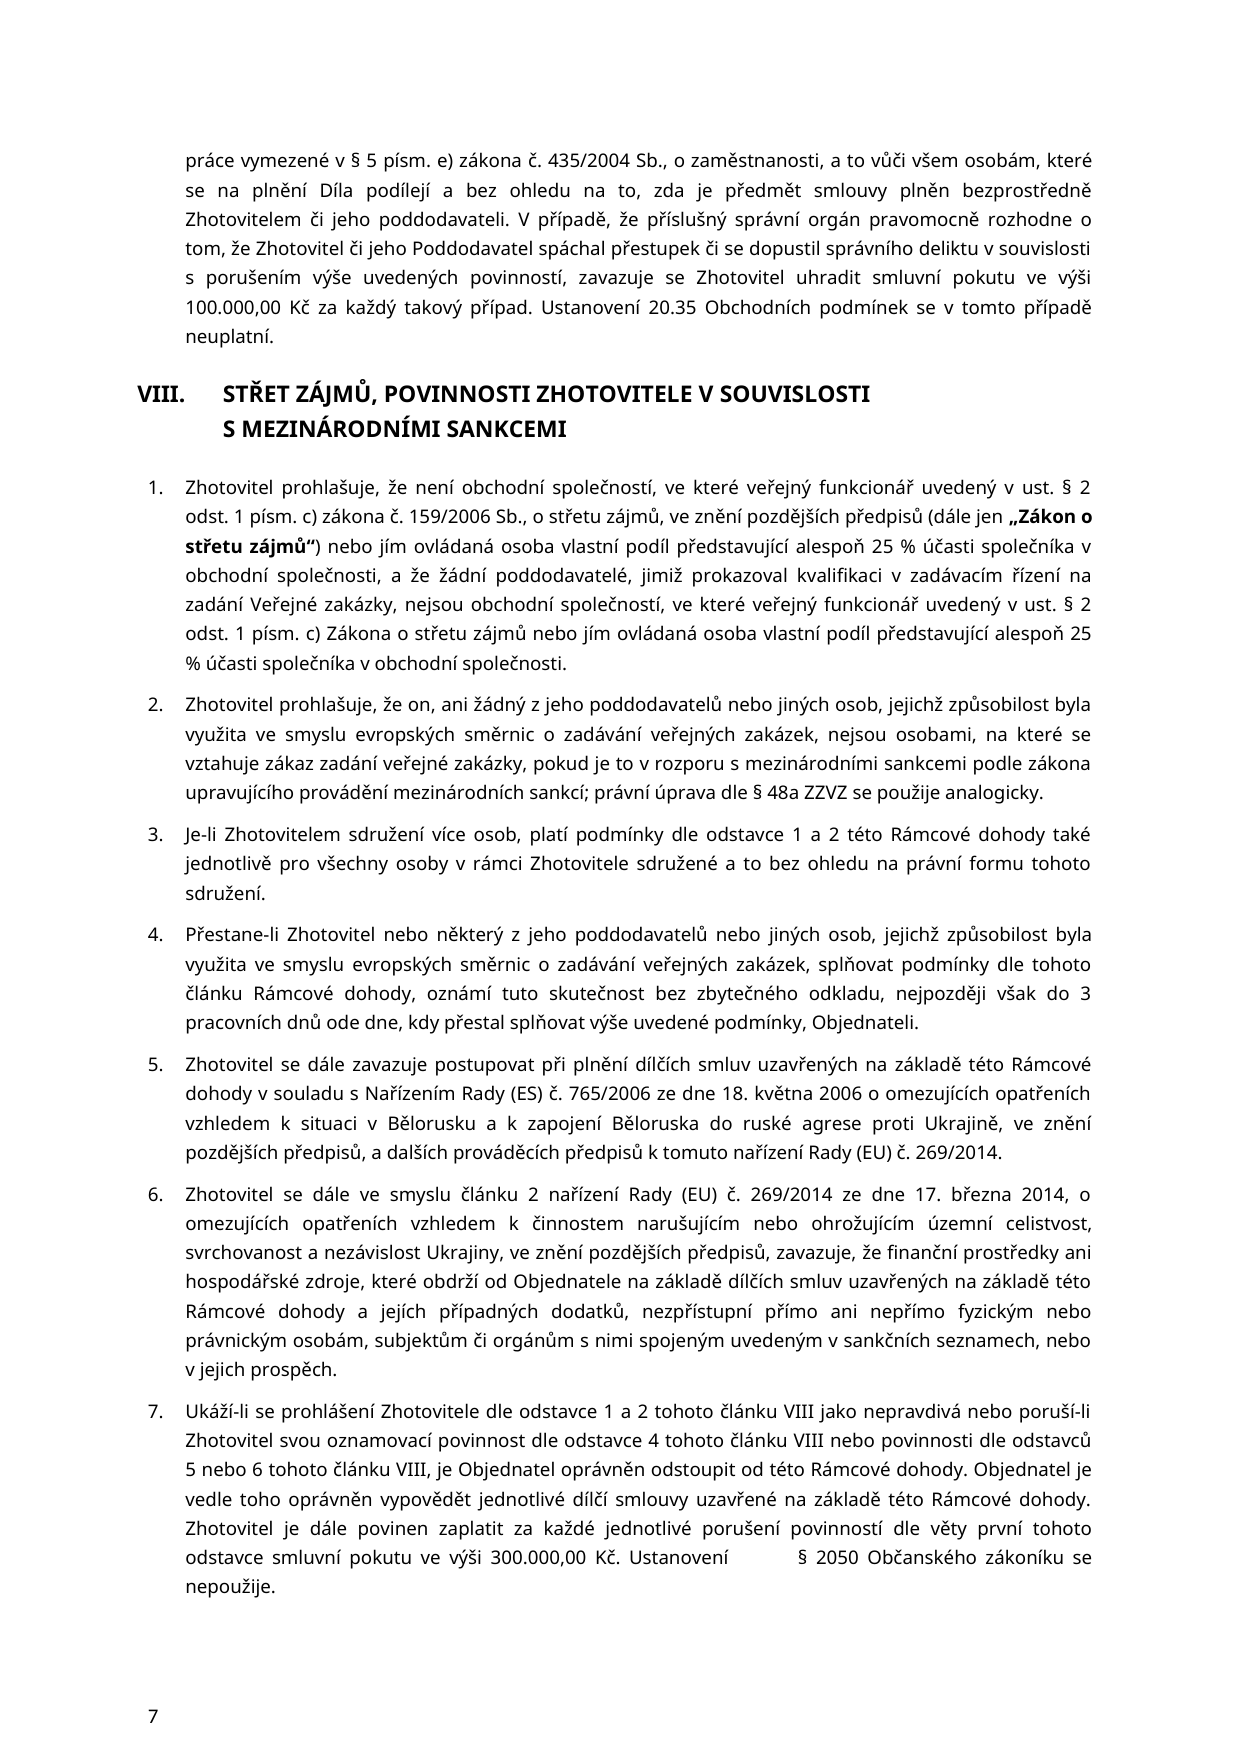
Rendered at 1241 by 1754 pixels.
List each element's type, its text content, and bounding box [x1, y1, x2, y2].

list Je-li Zhotovitelem sdružení více osob, platí podmínky dle odstavce 1 a 2 této Rámcové dohody také jednotlivě pro všechny osoby v rámci Zhotovitele sdružené a to bez ohledu na právní formu tohoto sdružení. [148, 821, 1093, 905]
list Ukáží-li se prohlášení Zhotovitele dle odstavce 1 a 2 tohoto článku VIII jako nepravdivá nebo poruší-li Zhotovitel svou oznamovací povinnost dle odstavce 4 tohoto článku VIII nebo povinnosti dle odstavců 5 nebo 6 tohoto článku VIII, je Objednatel oprávněn odstoupit od této Rámcové dohody. Objednatel je vedle toho oprávněn vypovědět jednotlivé dílčí smlouvy uzavřené na základě této Rámcové dohody. Zhotovitel je dále povinen zaplatit za každé jednotlivé porušení povinností dle věty první tohoto odstavce smluvní pokutu ve výši 300.000,00 Kč. Ustanovení § 2050 Občanského zákoníku se nepoužije. [148, 1398, 1093, 1599]
list Zhotovitel se dále ve smyslu článku 2 nařízení Rady (EU) č. 269/2014 ze dne 17. března 2014, o omezujících opatřeních vzhledem k činnostem narušujícím nebo ohrožujícím územní celistvost, svrchovanost a nezávislost Ukrajiny, ve znění pozdějších předpisů, zavazuje, že finanční prostředky ani hospodářské zdroje, které obdrží od Objednatele na základě dílčích smluv uzavřených na základě této Rámcové dohody a jejích případných dodatků, nezpřístupní přímo ani nepřímo fyzickým nebo právnickým osobám, subjektům či orgánům s nimi spojeným uvedeným v sankčních seznamech, nebo v jejich prospěch. [148, 1181, 1093, 1382]
list Přestane-li Zhotovitel nebo některý z jeho poddodavatelů nebo jiných osob, jejichž způsobilost byla využita ve smyslu evropských směrnic o zadávání veřejných zakázek, splňovat podmínky dle tohoto článku Rámcové dohody, oznámí tuto skutečnost bez zbytečného odkladu, nejpozději však do 3 pracovních dnů ode dne, kdy přestal splňovat výše uvedené podmínky, Objednateli. [148, 922, 1093, 1035]
list Zhotovitel prohlašuje, že není obchodní společností, ve které veřejný funkcionář uvedený v ust. § 2 odst. 1 písm. c) zákona č. 159/2006 Sb., o střetu zájmů, ve znění pozdějších předpisů (dále jen „Zákon o střetu zájmů“) nebo jím ovládaná osoba vlastní podíl představující alespoň 25 % účasti společníka v obchodní společnosti, a že žádní poddodavatelé, jimiž prokazoval kvalifikaci v zadávacím řízení na zadání Veřejné zakázky, nejsou obchodní společností, ve které veřejný funkcionář uvedený v ust. § 2 odst. 1 písm. c) Zákona o střetu zájmů nebo jím ovládaná osoba vlastní podíl představující alespoň 25 % účasti společníka v obchodní společnosti. [148, 474, 1093, 676]
list Zhotovitel se dále zavazuje postupovat při plnění dílčích smluv uzavřených na základě této Rámcové dohody v souladu s Nařízením Rady (ES) č. 765/2006 ze dne 18. května 2006 o omezujících opatřeních vzhledem k situaci v Bělorusku a k zapojení Běloruska do ruské agrese proti Ukrajině, ve znění pozdějších předpisů, a dalších prováděcích předpisů k tomuto nařízení Rady (EU) č. 269/2014. [148, 1051, 1093, 1164]
list STŘET ZÁJMŮ, POVINNOSTI ZHOTOVITELE V SOUVISLOSTI S MEZINÁRODNÍMI SANKCEMI [185, 377, 1093, 445]
list Zhotovitel prohlašuje, že on, ani žádný z jeho poddodavatelů nebo jiných osob, jejichž způsobilost byla využita ve smyslu evropských směrnic o zadávání veřejných zakázek, nejsou osobami, na které se vztahuje zákaz zadání veřejné zakázky, pokud je to v rozporu s mezinárodními sankcemi podle zákona upravujícího provádění mezinárodních sankcí; právní úprava dle § 48a ZZVZ se použije analogicky. [148, 692, 1093, 805]
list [148, 148, 1093, 349]
